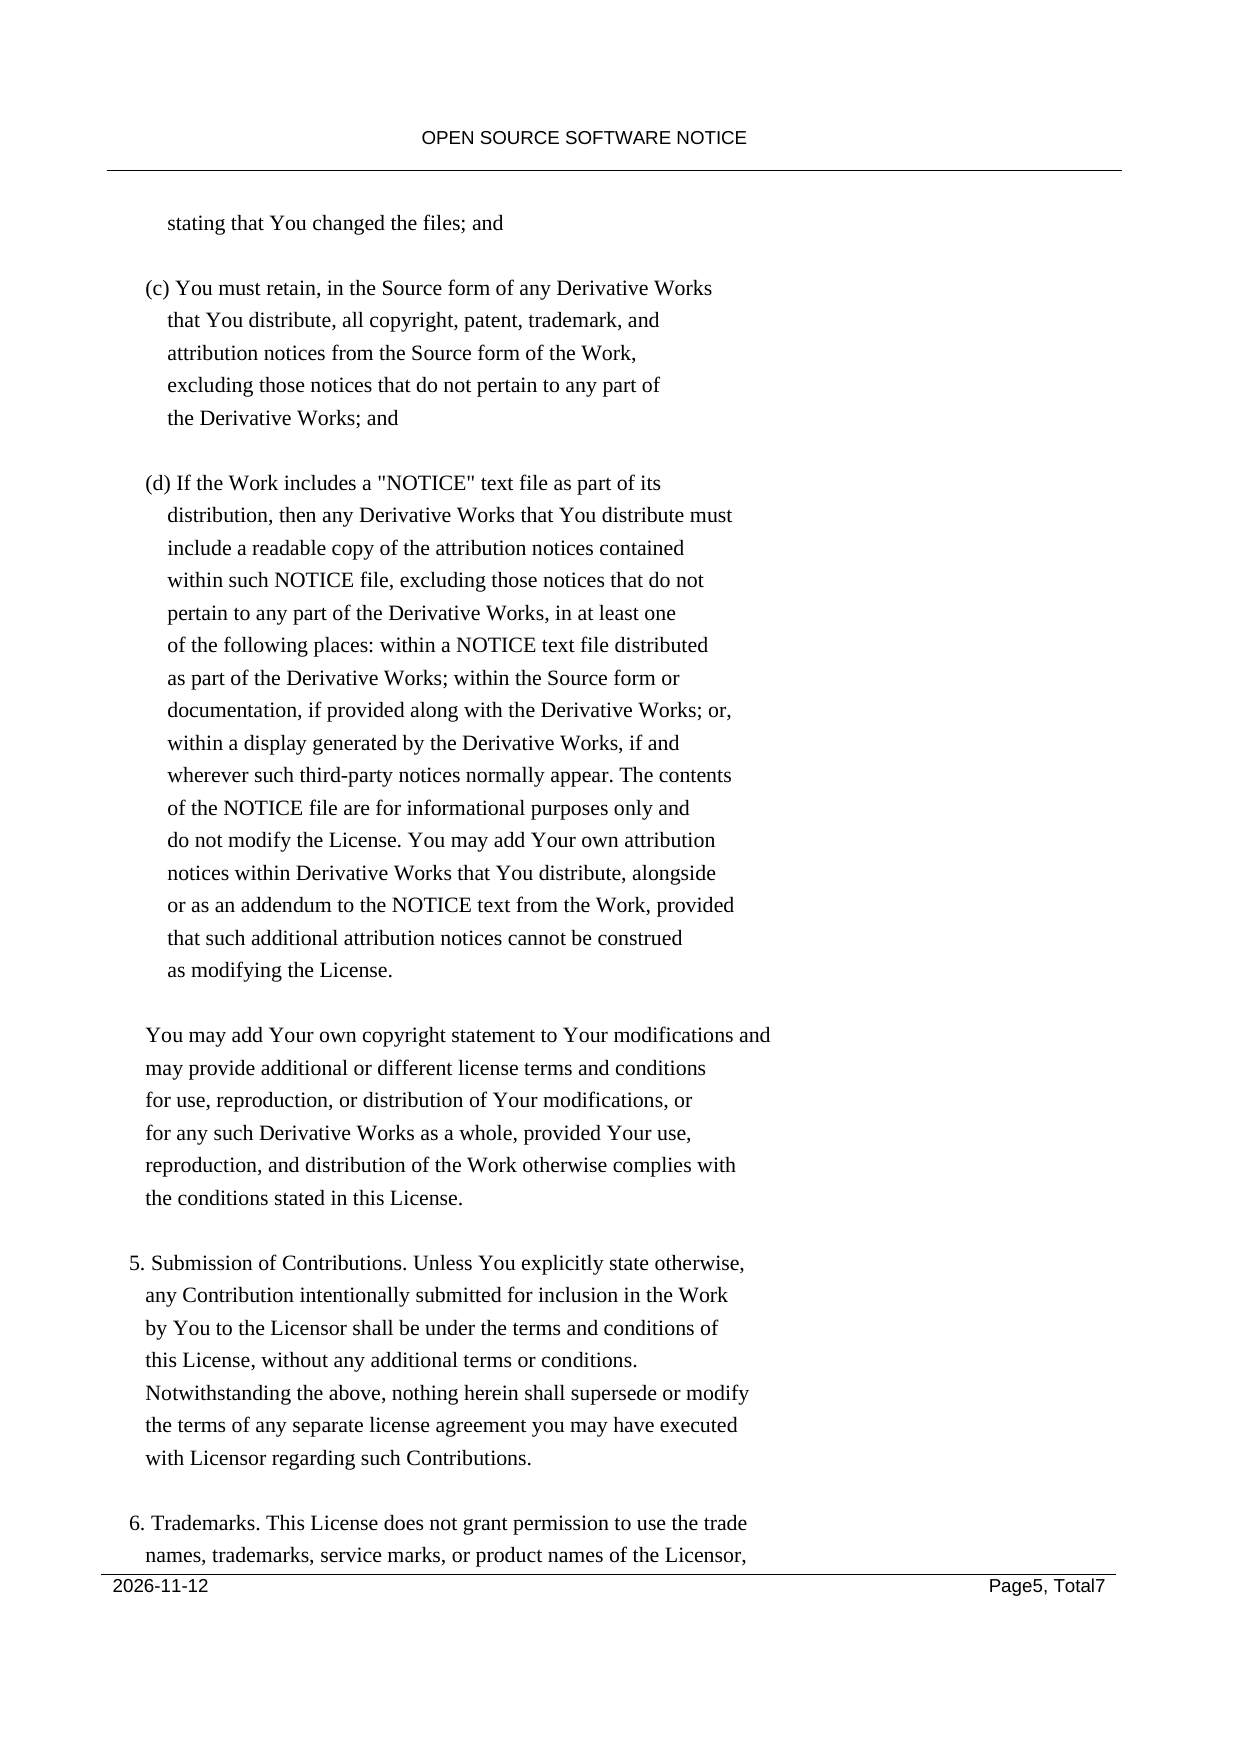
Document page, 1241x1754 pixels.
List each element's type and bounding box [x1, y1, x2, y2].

text [112, 206, 1128, 1571]
